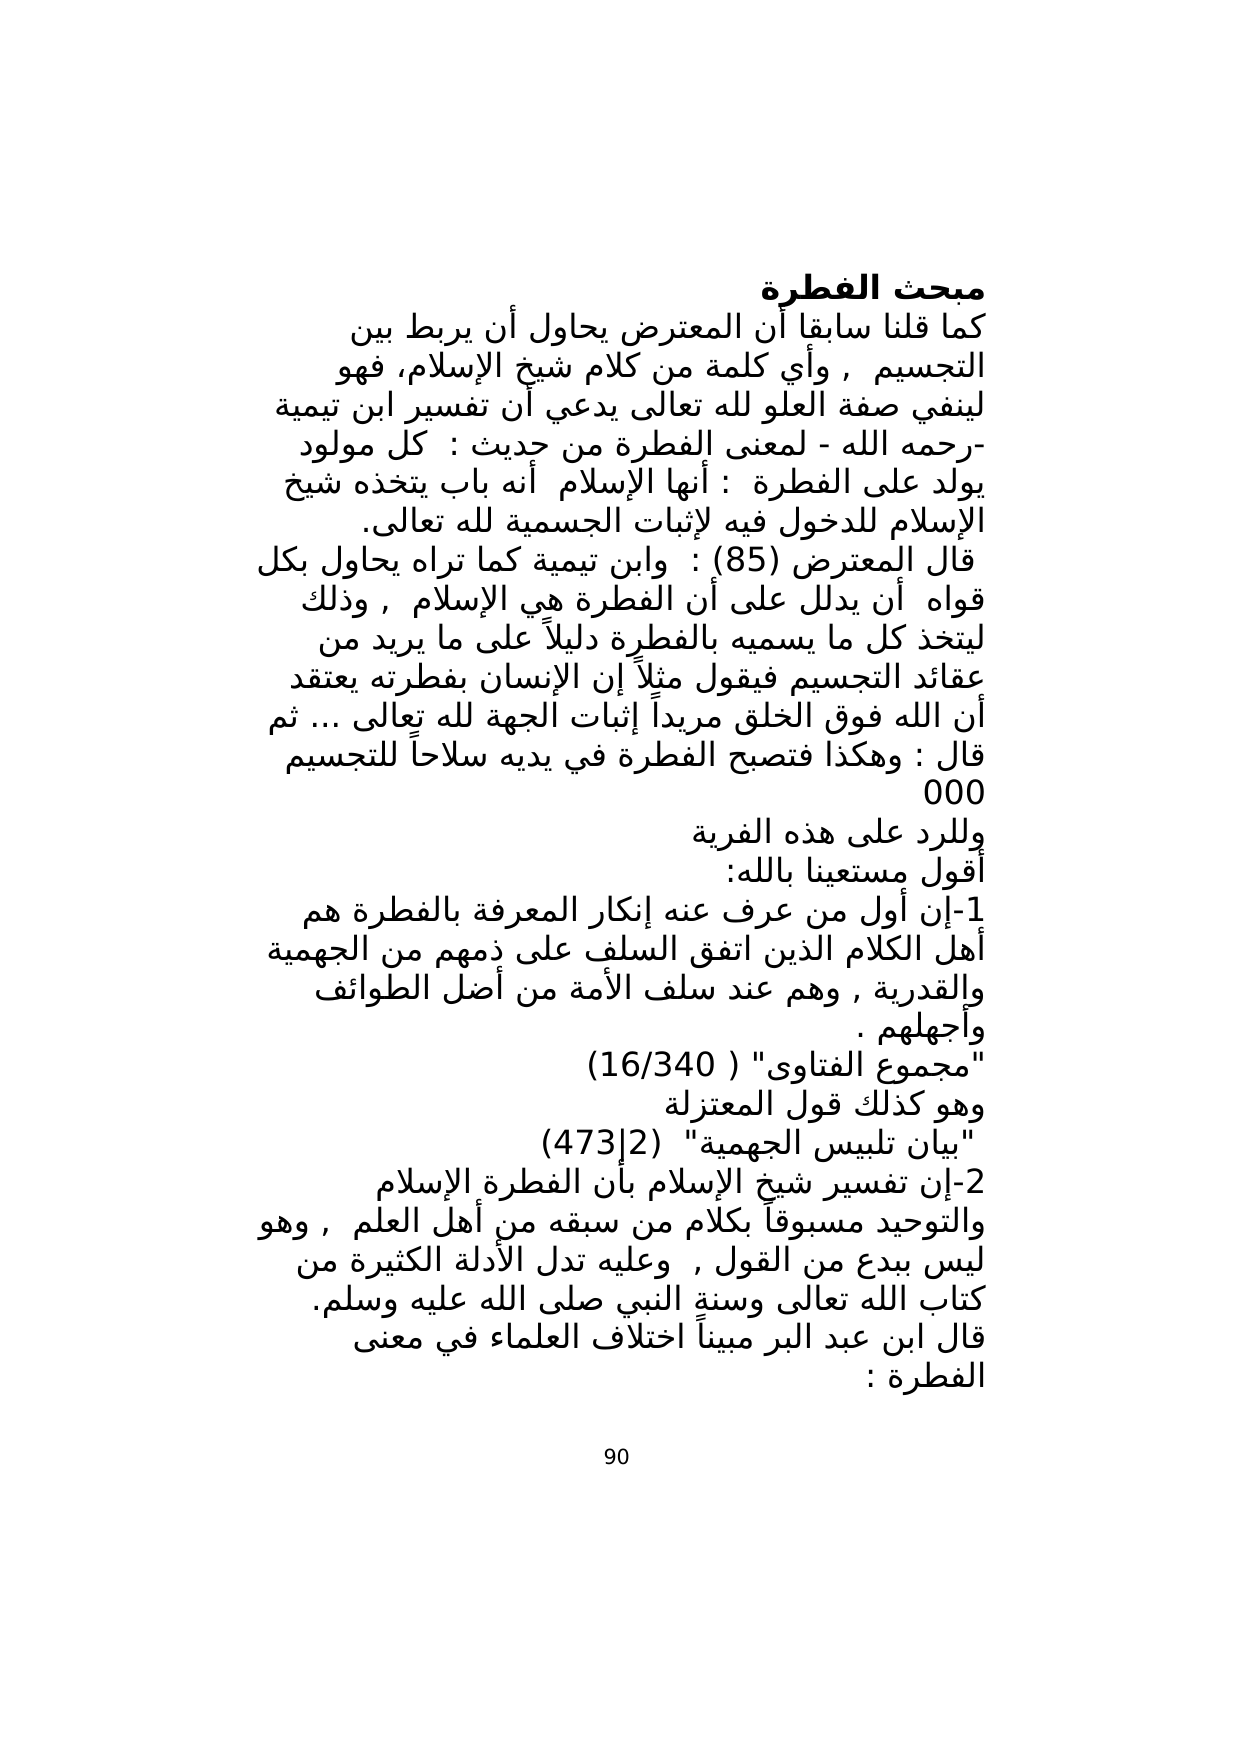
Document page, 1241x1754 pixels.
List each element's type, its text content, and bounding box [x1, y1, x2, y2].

text أقول مستعينا بالله: [254, 852, 986, 890]
text 2-إن تفسير شيخ الإسلام بأن الفطرة الإسلام والتوحيد مسبوقاً بكلام من سبقه من أهل العلم , وهو ليس ببدع من القول , وعليه تدل الأدلة الكثيرة من كتاب الله تعالى وسنة النبي صلى الله عليه وسلم. [254, 1162, 986, 1318]
text 1-إن أول من عرف عنه إنكار المعرفة بالفطرة هم أهل الكلام الذين اتفق السلف على ذمهم من الجهمية والقدرية , وهم عند سلف الأمة من أضل الطوائف وأجهلهم . [254, 890, 986, 1046]
text كما قلنا سابقا أن المعترض يحاول أن يربط بين التجسيم , وأي كلمة من كلام شيخ الإسلام، فهو لينفي صفة العلو لله تعالى يدعي أن تفسير ابن تيمية -رحمه الله - لمعنى الفطرة من حديث : كل مولود يولد على الفطرة : أنها الإسلام أنه باب يتخذه شيخ الإسلام للدخول فيه لإثبات الجسمية لله تعالى. [254, 308, 986, 541]
text مبحث الفطرة [254, 269, 986, 308]
text "مجموع الفتاوى" ( 16/340) [254, 1046, 986, 1085]
text وللرد على هذه الفرية [254, 813, 986, 852]
text "بيان تلبيس الجهمية" (2|473) [254, 1123, 986, 1162]
text قال ابن عبد البر مبيناً اختلاف العلماء في معنى الفطرة : [254, 1318, 986, 1396]
text قال المعترض (85) : وابن تيمية كما تراه يحاول بكل قواه أن يدلل على أن الفطرة هي الإسلام , وذلك ليتخذ كل ما يسميه بالفطرة دليلاً على ما يريد من عقائد التجسيم فيقول مثلاً إن الإنسان بفطرته يعتقد أن الله فوق الخلق مريداً إثبات الجهة لله تعالى ... ثم قال : وهكذا فتصبح الفطرة في يديه سلاحاً للتجسيم 000 [254, 541, 986, 813]
text وهو كذلك قول المعتزلة [254, 1085, 986, 1123]
